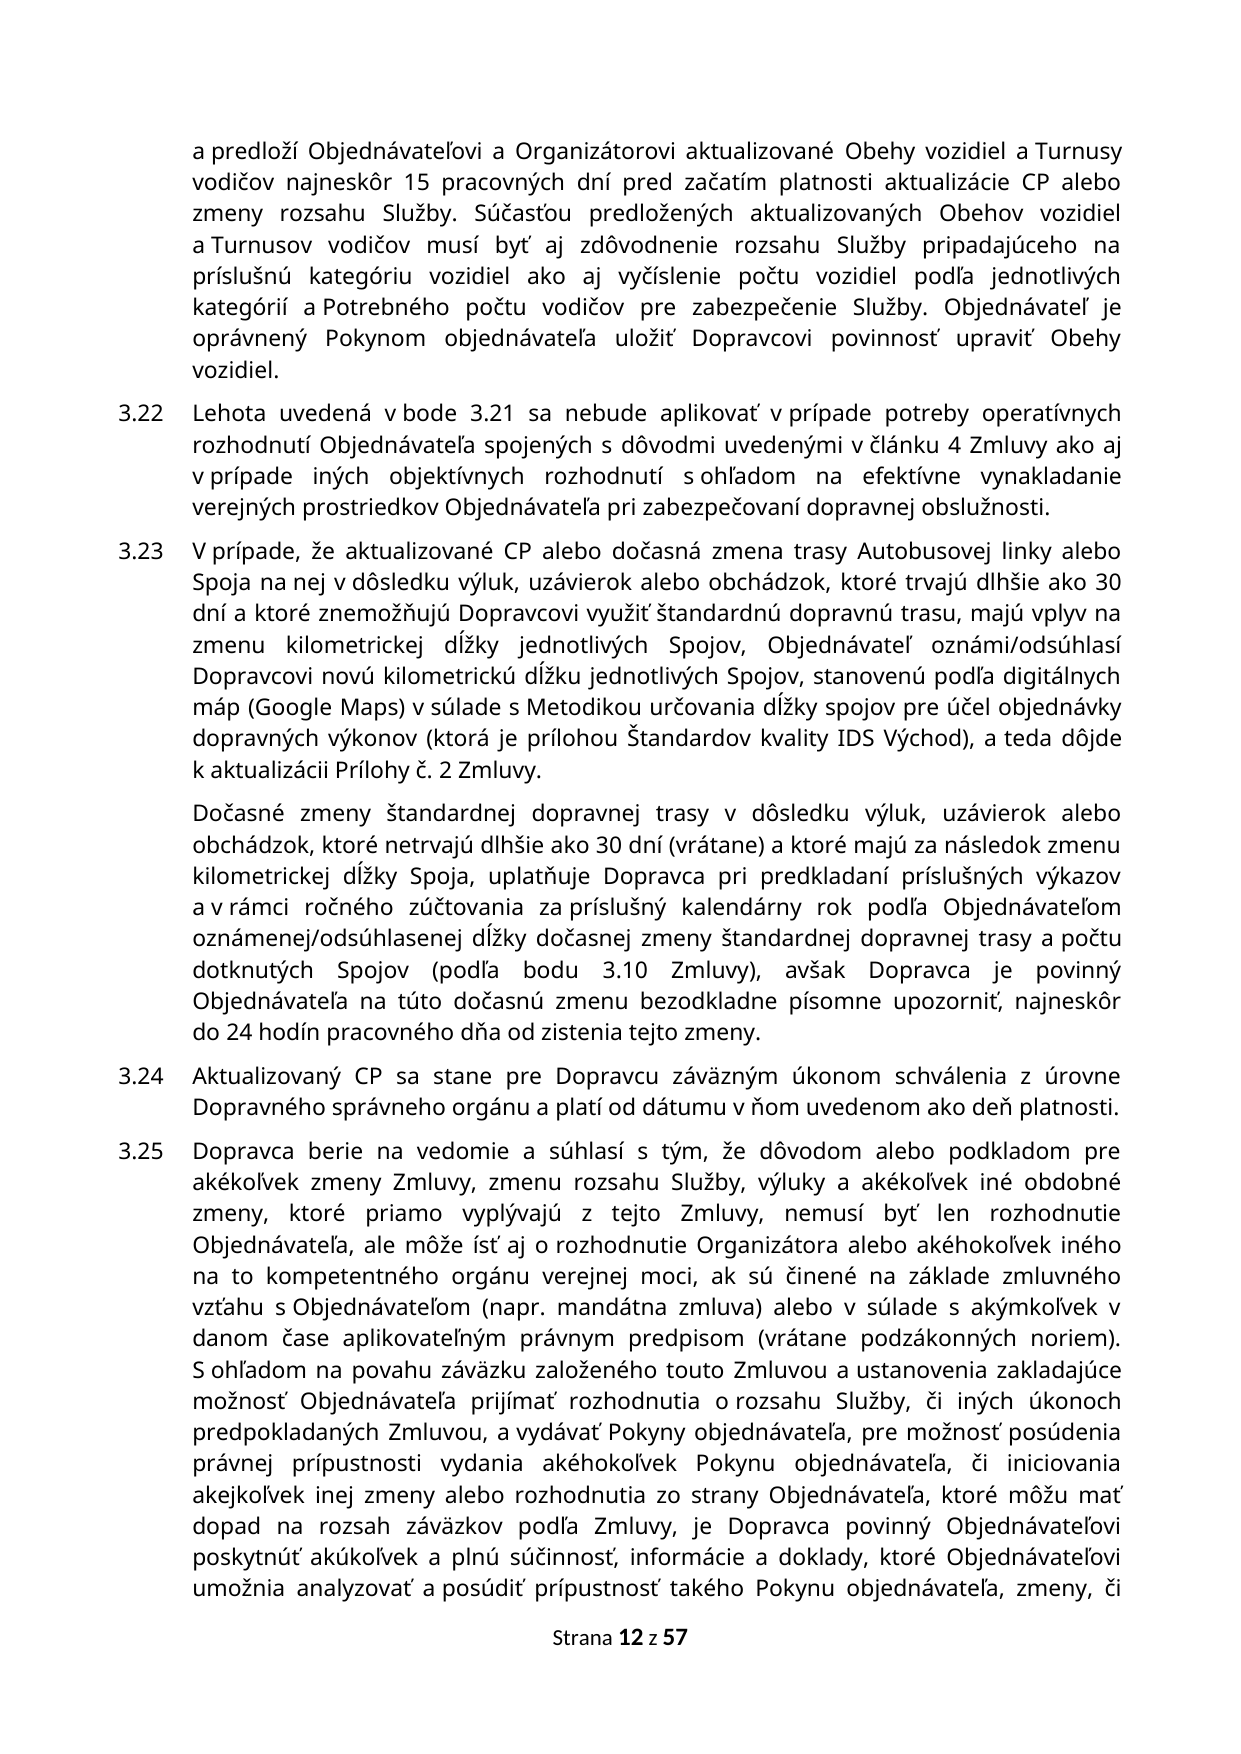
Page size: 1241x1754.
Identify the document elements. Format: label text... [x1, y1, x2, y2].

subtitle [118, 1135, 1122, 1603]
subtitle Aktualizovaný CP sa stane pre Dopravcu záväzným úkonom schválenia z úrovne Dopravného správneho orgánu a platí od dátumu v ňom uvedenom ako deň platnosti. [118, 1060, 1122, 1122]
subtitle Lehota uvedená v bode 3.21 sa nebude aplikovať v prípade potreby operatívnych rozhodnutí Objednávateľa spojených s dôvodmi uvedenými v článku 4 Zmluvy ako aj v prípade iných objektívnych rozhodnutí s ohľadom na efektívne vynakladanie verejných prostriedkov Objednávateľa pri zabezpečovaní dopravnej obslužnosti. [118, 397, 1122, 522]
subtitle Dočasné zmeny štandardnej dopravnej trasy v dôsledku výluk, uzávierok alebo obchádzok, ktoré netrvajú dlhšie ako 30 dní (vrátane) a ktoré majú za následok zmenu kilometrickej dĺžky Spoja, uplatňuje Dopravca pri predkladaní príslušných výkazov a v rámci ročného zúčtovania za príslušný kalendárny rok podľa Objednávateľom oznámenej/odsúhlasenej dĺžky dočasnej zmeny štandardnej dopravnej trasy a počtu dotknutých Spojov (podľa bodu 3.10 Zmluvy), avšak Dopravca je povinný Objednávateľa na túto dočasnú zmenu bezodkladne písomne upozorniť, najneskôr do 24 hodín pracovného dňa od zistenia tejto zmeny. [192, 797, 1122, 1047]
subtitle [118, 135, 1122, 385]
subtitle V prípade, že aktualizované CP alebo dočasná zmena trasy Autobusovej linky alebo Spoja na nej v dôsledku výluk, uzávierok alebo obchádzok, ktoré trvajú dlhšie ako 30 dní a ktoré znemožňujú Dopravcovi využiť štandardnú dopravnú trasu, majú vplyv na zmenu kilometrickej dĺžky jednotlivých Spojov, Objednávateľ oznámi/odsúhlasí Dopravcovi novú kilometrickú dĺžku jednotlivých Spojov, stanovenú podľa digitálnych máp (Google Maps) v súlade s Metodikou určovania dĺžky spojov pre účel objednávky dopravných výkonov (ktorá je prílohou Štandardov kvality IDS Východ), a teda dôjde k aktualizácii Prílohy č. 2 Zmluvy. [118, 535, 1122, 785]
